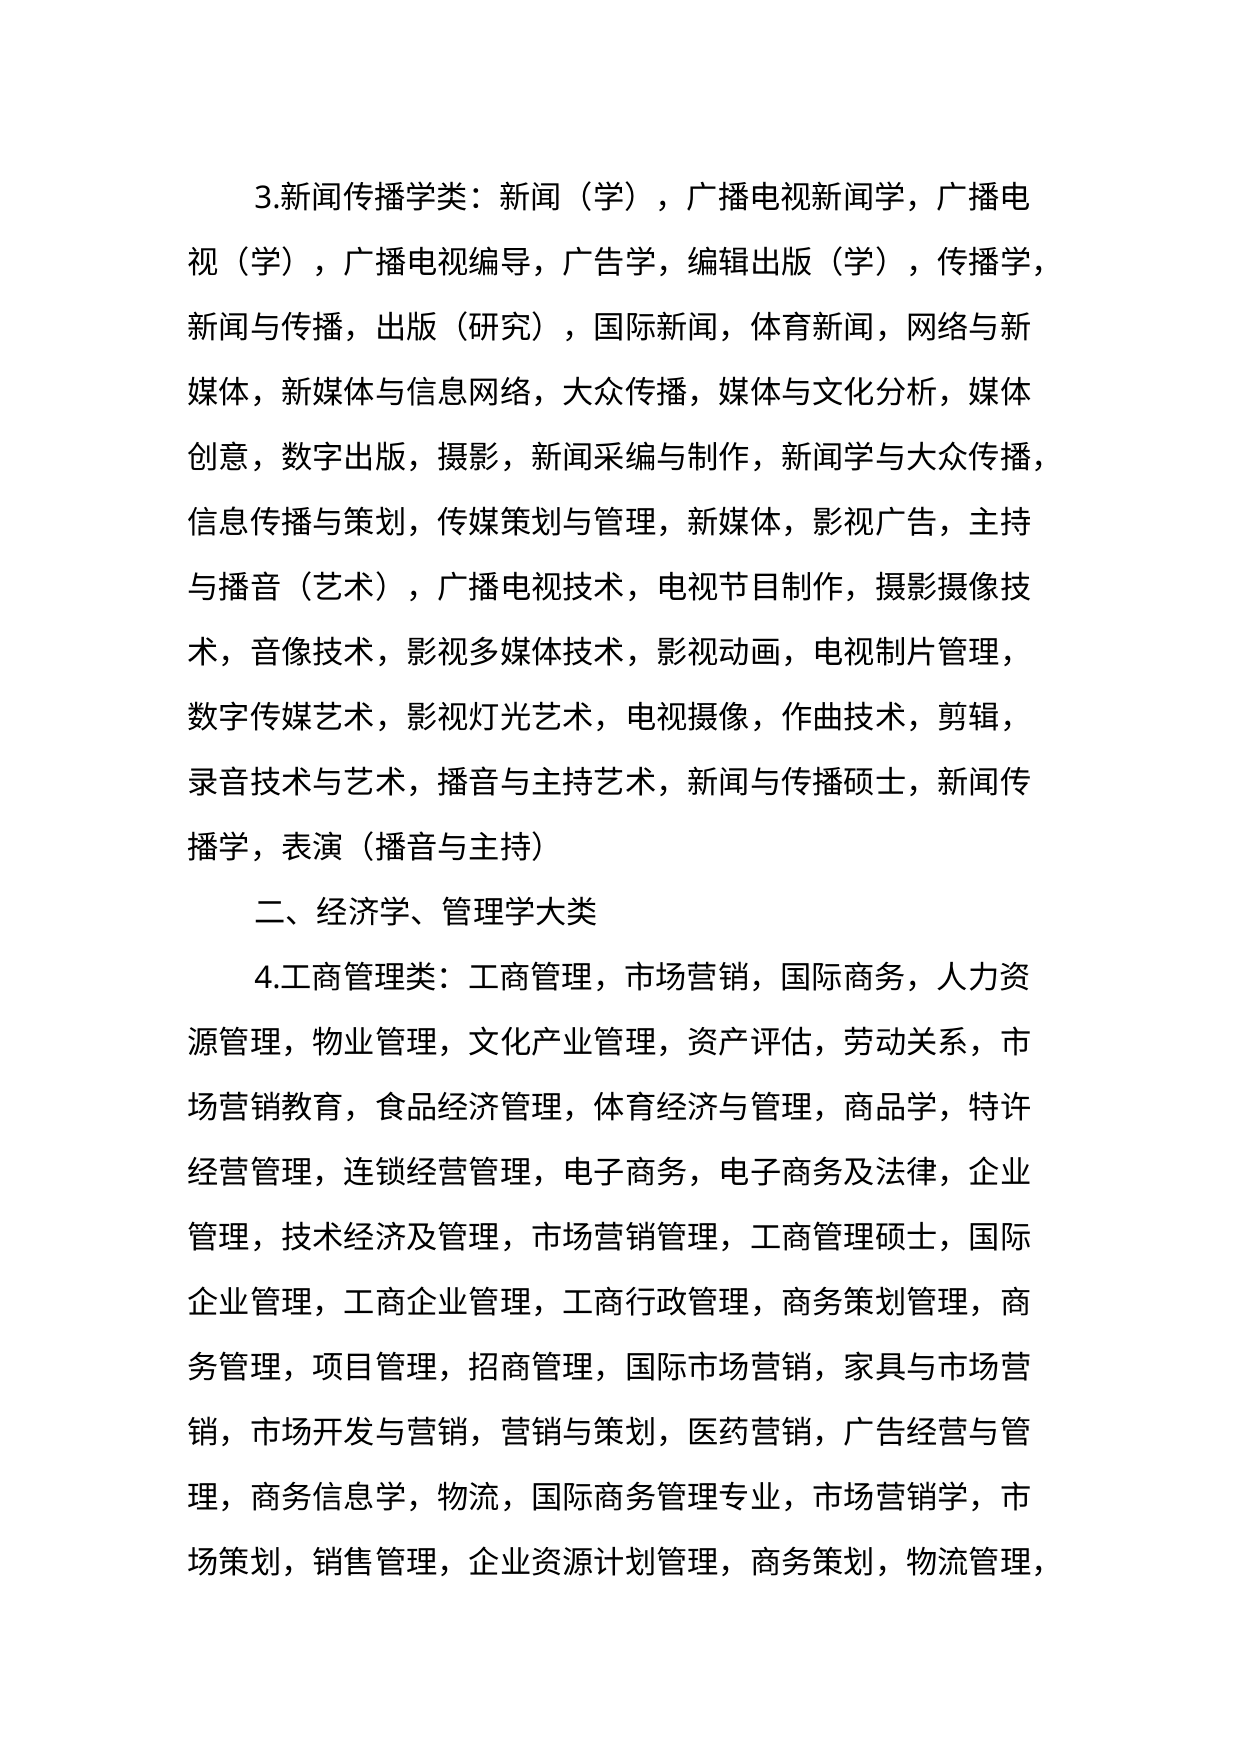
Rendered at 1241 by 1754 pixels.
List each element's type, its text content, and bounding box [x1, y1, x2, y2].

text 二、经济学、管理学大类 [187, 877, 1053, 942]
text 3.新闻传播学类：新闻（学），广播电视新闻学，广播电视（学），广播电视编导，广告学，编辑出版（学），传播学，新闻与传播，出版（研究），国际新闻，体育新闻，网络与新媒体，新媒体与信息网络，大众传播，媒体与文化分析，媒体创意，数字出版，摄影，新闻采编与制作，新闻学与大众传播，信息传播与策划，传媒策划与管理，新媒体，影视广告，主持与播音（艺术），广播电视技术，电视节目制作，摄影摄像技术，音像技术，影视多媒体技术，影视动画，电视制片管理，数字传媒艺术，影视灯光艺术，电视摄像，作曲技术，剪辑，录音技术与艺术，播音与主持艺术，新闻与传播硕士，新闻传播学，表演（播音与主持） [187, 162, 1053, 877]
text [187, 942, 1053, 1592]
